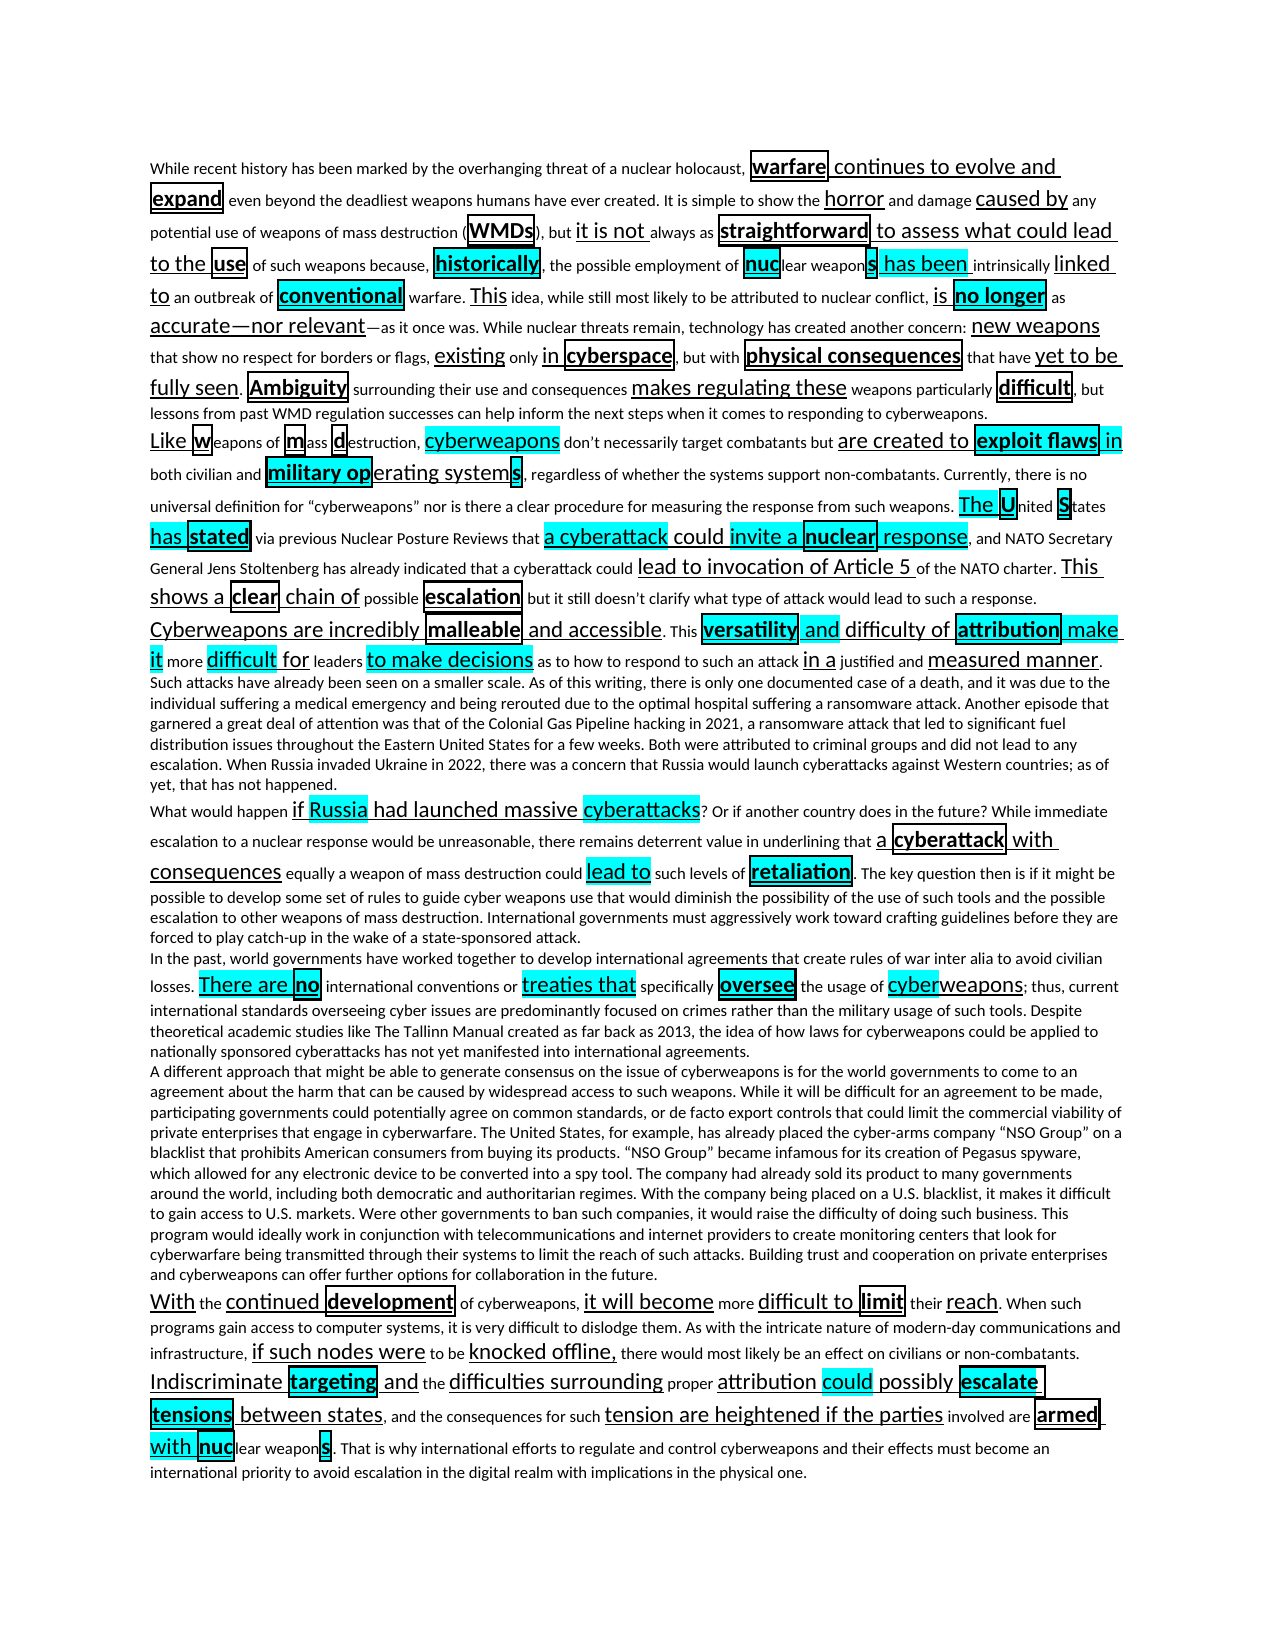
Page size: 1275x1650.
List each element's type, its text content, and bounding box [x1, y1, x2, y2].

text In the past, world governments have worked together to develop international agreements that create rules of war inter alia to avoid civilian losses. There are no international conventions or treaties that specifically oversee the usage of cyberweapons; thus, current international standards overseeing cyber issues are predominantly focused on crimes rather than the military usage of such tools. Despite theoretical academic studies like The Tallinn Manual created as far back as 2013, the idea of how laws for cyberweapons could be applied to nationally sponsored cyberattacks has not yet manifested into international agreements. [150, 948, 1125, 1061]
text What would happen if Russia had launched massive cyberattacks? Or if another country does in the future? While immediate escalation to a nuclear response would be unreasonable, there remains deterrent value in underlining that a cyberattack with consequences equally a weapon of mass destruction could lead to such levels of retaliation. The key question then is if it might be possible to develop some set of rules to guide cyber weapons use that would diminish the possibility of the use of such tools and the possible escalation to other weapons of mass destruction. International governments must aggressively work toward crafting guidelines before they are forced to play catch-up in the wake of a state-sponsored attack. [150, 795, 1125, 948]
text While recent history has been marked by the overhanging threat of a nuclear holocaust, warfare continues to evolve and expand even beyond the deadliest weapons humans have ever created. It is simple to show the horror and damage caused by any potential use of weapons of mass destruction (WMDs), but it is not always as straightforward to assess what could lead to the use of such weapons because, historically, the possible employment of nuclear weapons has been intrinsically linked to an outbreak of conventional warfare. This idea, while still most likely to be attributed to nuclear conflict, is no longer as accurate—nor relevant—as it once was. While nuclear threats remain, technology has created another concern: new weapons that show no respect for borders or flags, existing only in cyberspace, but with physical consequences that have yet to be fully seen. Ambiguity surrounding their use and consequences makes regulating these weapons particularly difficult, but lessons from past WMD regulation successes can help inform the next steps when it comes to responding to cyberweapons. [150, 150, 1125, 424]
text Like weapons of mass destruction, cyberweapons don’t necessarily target combatants but are created to exploit flaws in both civilian and military operating systems, regardless of whether the systems support non-combatants. Currently, there is no universal definition for “cyberweapons” nor is there a clear procedure for measuring the response from such weapons. The United States has stated via previous Nuclear Posture Reviews that a cyberattack could invite a nuclear response, and NATO Secretary General Jens Stoltenberg has already indicated that a cyberattack could lead to invocation of Article 5 of the NATO charter. This shows a clear chain of possible escalation but it still doesn’t clarify what type of attack would lead to such a response. [150, 424, 1125, 613]
text A different approach that might be able to generate consensus on the issue of cyberweapons is for the world governments to come to an agreement about the harm that can be caused by widespread access to such weapons. While it will be difficult for an agreement to be made, participating governments could potentially agree on common standards, or de facto export controls that could limit the commercial viability of private enterprises that engage in cyberwarfare. The United States, for example, has already placed the cyber-arms company “NSO Group” on a blacklist that prohibits American consumers from buying its products. “NSO Group” became infamous for its creation of Pegasus spyware, which allowed for any electronic device to be converted into a spy tool. The company had already sold its product to many governments around the world, including both democratic and authoritarian regimes. With the company being placed on a U.S. blacklist, it makes it difficult to gain access to U.S. markets. Were other governments to ban such companies, it would raise the difficulty of doing such business. This program would ideally work in conjunction with telecommunications and internet providers to create monitoring centers that look for cyberwarfare being transmitted through their systems to limit the reach of such attacks. Building trust and cooperation on private enterprises and cyberweapons can offer further options for collaboration in the future. [150, 1061, 1125, 1285]
text Cyberweapons are incredibly malleable and accessible. This versatility and difficulty of attribution make it more difficult for leaders to make decisions as to how to respond to such an attack in a justified and measured manner. Such attacks have already been seen on a smaller scale. As of this writing, there is only one documented case of a death, and it was due to the individual suffering a medical emergency and being rerouted due to the optimal hospital suffering a ransomware attack. Another episode that garnered a great deal of attention was that of the Colonial Gas Pipeline hacking in 2021, a ransomware attack that led to significant fuel distribution issues throughout the Eastern United States for a few weeks. Both were attributed to criminal groups and did not lead to any escalation. When Russia invaded Ukraine in 2022, there was a concern that Russia would launch cyberattacks against Western countries; as of yet, that has not happened. [150, 613, 1125, 795]
text With the continued development of cyberweapons, it will become more difficult to limit their reach. When such programs gain access to computer systems, it is very difficult to dislodge them. As with the intricate nature of modern-day communications and infrastructure, if such nodes were to be knocked offline, there would most likely be an effect on civilians or non-combatants. Indiscriminate targeting and the difficulties surrounding proper attribution could possibly escalate tensions between states, and the consequences for such tension are heightened if the parties involved are armed with nuclear weapons. That is why international efforts to regulate and control cyberweapons and their effects must become an international priority to avoid escalation in the digital realm with implications in the physical one. [150, 1285, 1125, 1482]
